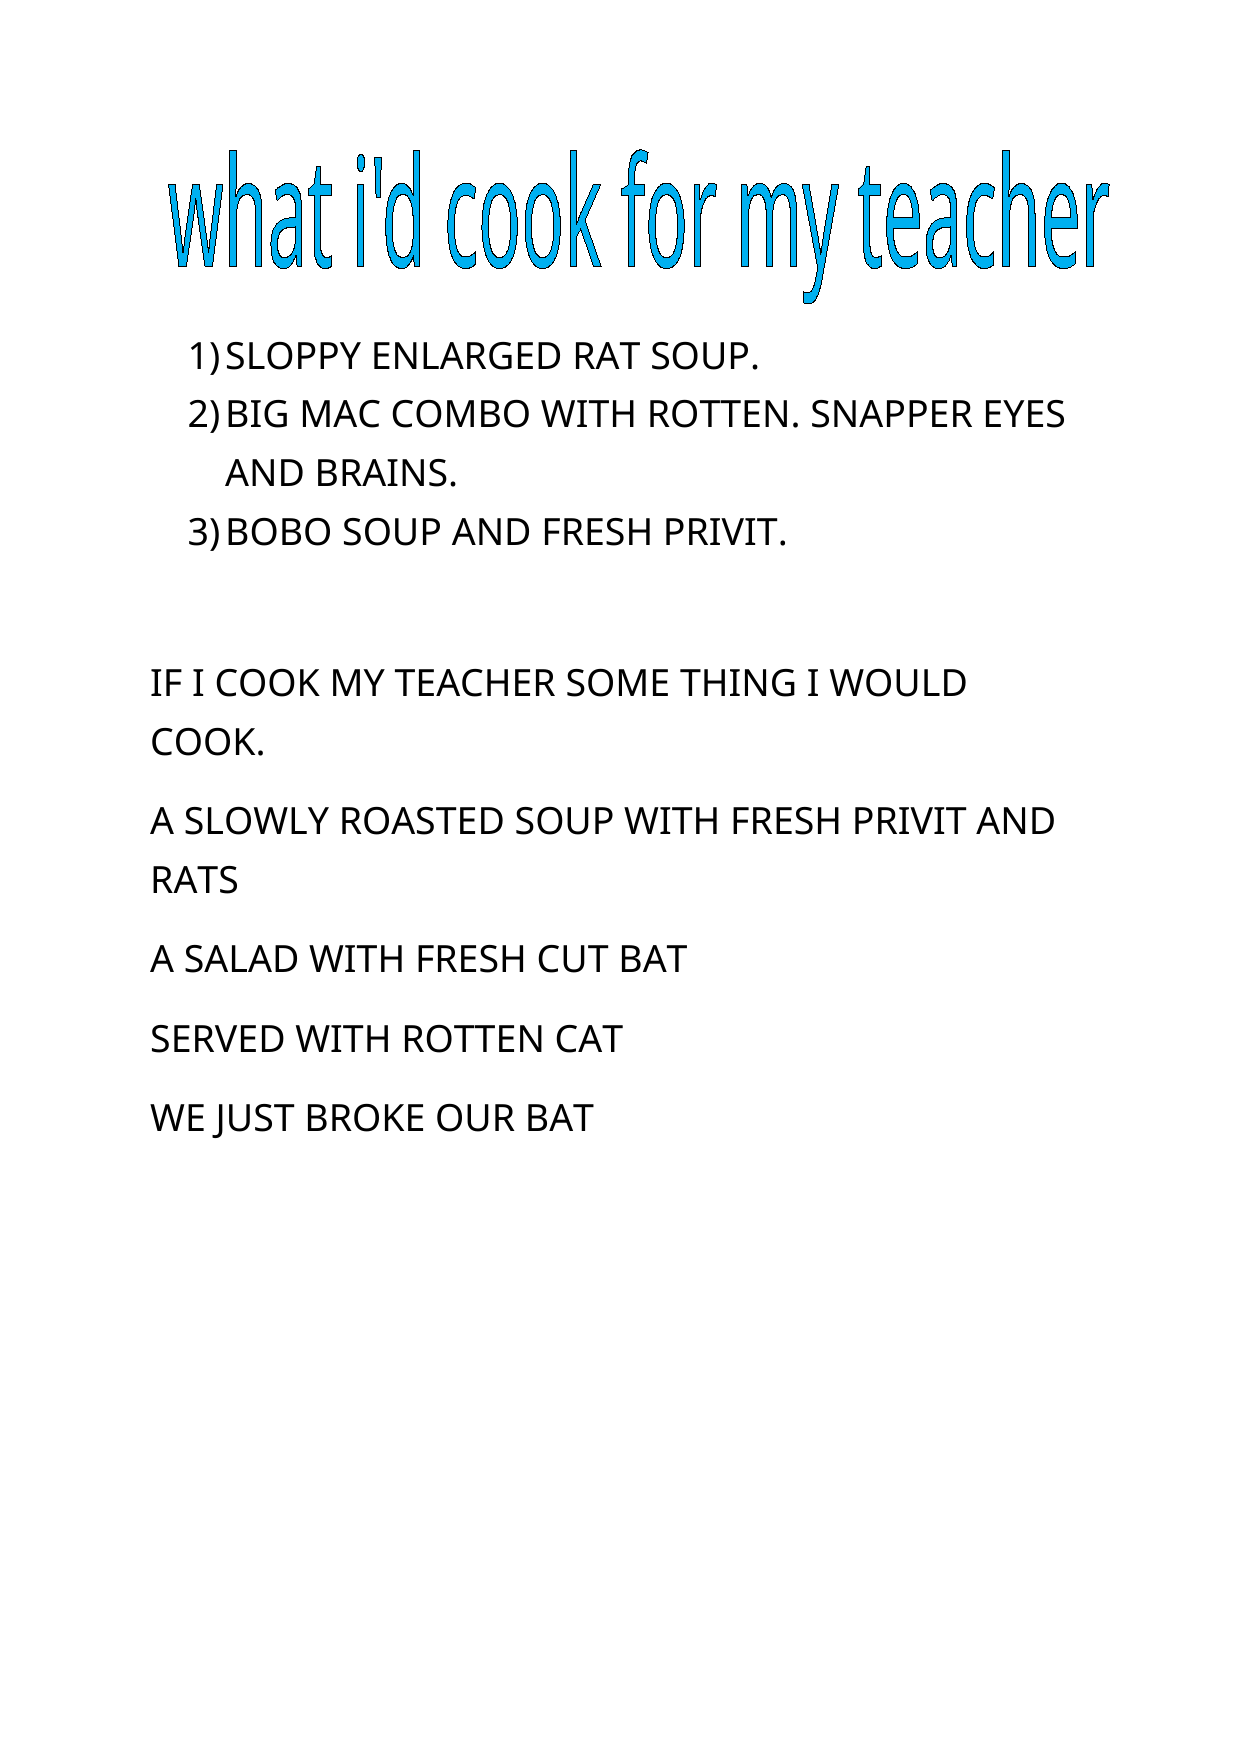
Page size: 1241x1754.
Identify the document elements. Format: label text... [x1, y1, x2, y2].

text A SLOWLY ROASTED SOUP WITH FRESH PRIVIT AND RATS [150, 794, 1090, 904]
list SLOPPY ENLARGED RAT SOUP. [187, 329, 1090, 380]
list BIG MAC COMBO WITH ROTTEN. SNAPPER EYES AND BRAINS. [187, 388, 1090, 497]
list BOBO SOUP AND FRESH PRIVIT. [187, 505, 1090, 556]
text SERVED WITH ROTTEN CAT [150, 1012, 1090, 1063]
text A SALAD WITH FRESH CUT BAT [150, 932, 1090, 983]
text WE JUST BROKE OUR BAT [150, 1091, 1090, 1142]
text IF I COOK MY TEACHER SOME THING I WOULD COOK. [150, 656, 1090, 766]
